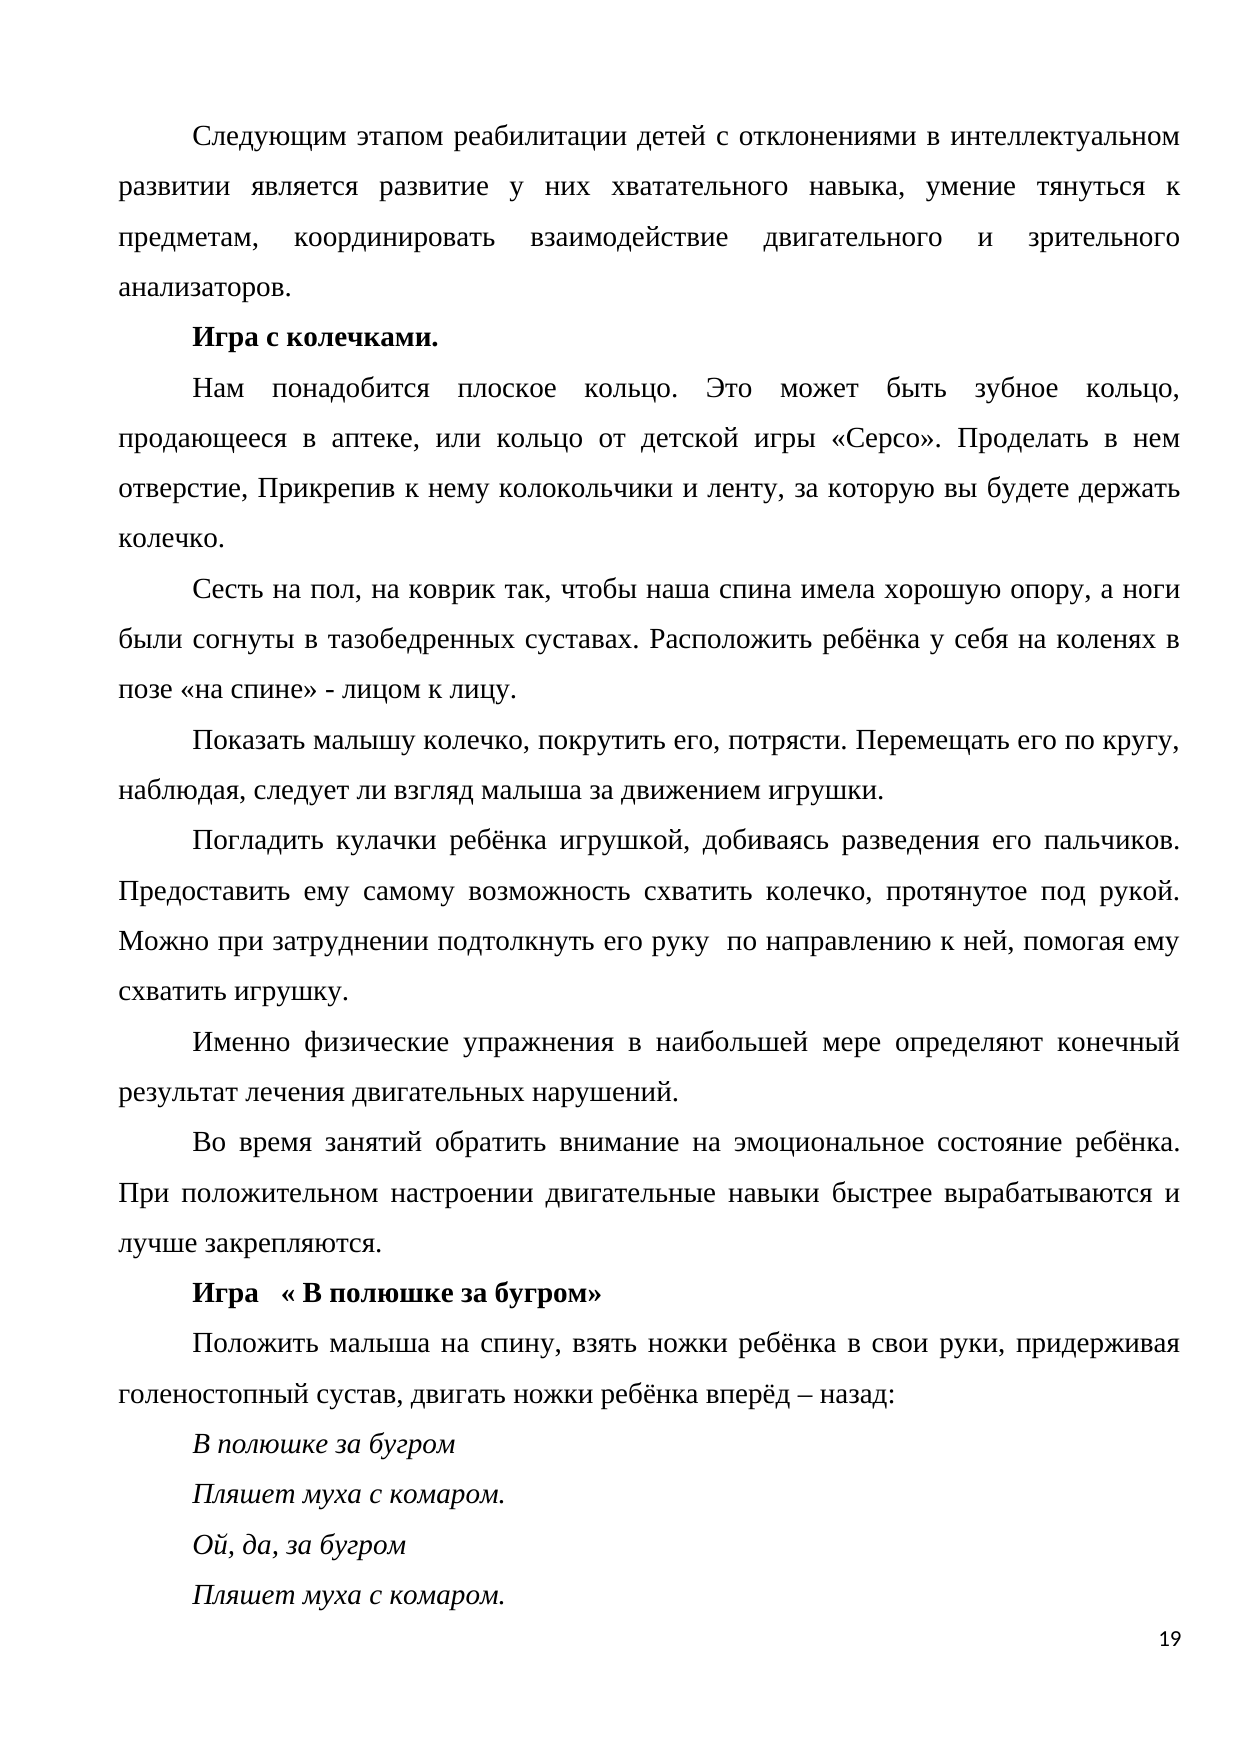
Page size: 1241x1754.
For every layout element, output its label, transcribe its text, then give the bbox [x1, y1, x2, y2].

text Сесть на пол, на коврик так, чтобы наша спина имела хорошую опору, а ноги были согнуты в тазобедренных суставах. Расположить ребёнка у себя на коленях в позе «на спине» - лицом к лицу. [118, 571, 1181, 705]
text В полюшке за бугром [118, 1426, 1181, 1460]
text Нам понадобится плоское кольцо. Это может быть зубное кольцо, продающееся в аптеке, или кольцо от детской игры «Серсо». Проделать в нем отверстие, Прикрепив к нему колокольчики и ленту, за которую вы будете держать колечко. [118, 370, 1181, 554]
text Игра « В полюшке за бугром» [118, 1275, 1181, 1309]
text Именно физические упражнения в наибольшей мере определяют конечный результат лечения двигательных нарушений. [118, 1024, 1181, 1108]
text Следующим этапом реабилитации детей с отклонениями в интеллектуальном развитии является развитие у них хватательного навыка, умение тянуться к предметам, координировать взаимодействие двигательного и зрительного анализаторов. [118, 118, 1181, 303]
text Погладить кулачки ребёнка игрушкой, добиваясь разведения его пальчиков. Предоставить ему самому возможность схватить колечко, протянутое под рукой. Можно при затруднении подтолкнуть его руку по направлению к ней, помогая ему схватить игрушку. [118, 822, 1181, 1007]
text Положить малыша на спину, взять ножки ребёнка в свои руки, придерживая голеностопный сустав, двигать ножки ребёнка вперёд – назад: [118, 1326, 1181, 1409]
text Пляшет муха с комаром. [118, 1577, 1181, 1611]
text Ой, да, за бугром [118, 1527, 1181, 1560]
text Показать малышу колечко, покрутить его, потрясти. Перемещать его по кругу, наблюдая, следует ли взгляд малыша за движением игрушки. [118, 722, 1181, 806]
text Во время занятий обратить внимание на эмоциональное состояние ребёнка. При положительном настроении двигательные навыки быстрее вырабатываются и лучше закрепляются. [118, 1124, 1181, 1258]
text Пляшет муха с комаром. [118, 1477, 1181, 1510]
text Игра с колечками. [118, 319, 1181, 353]
